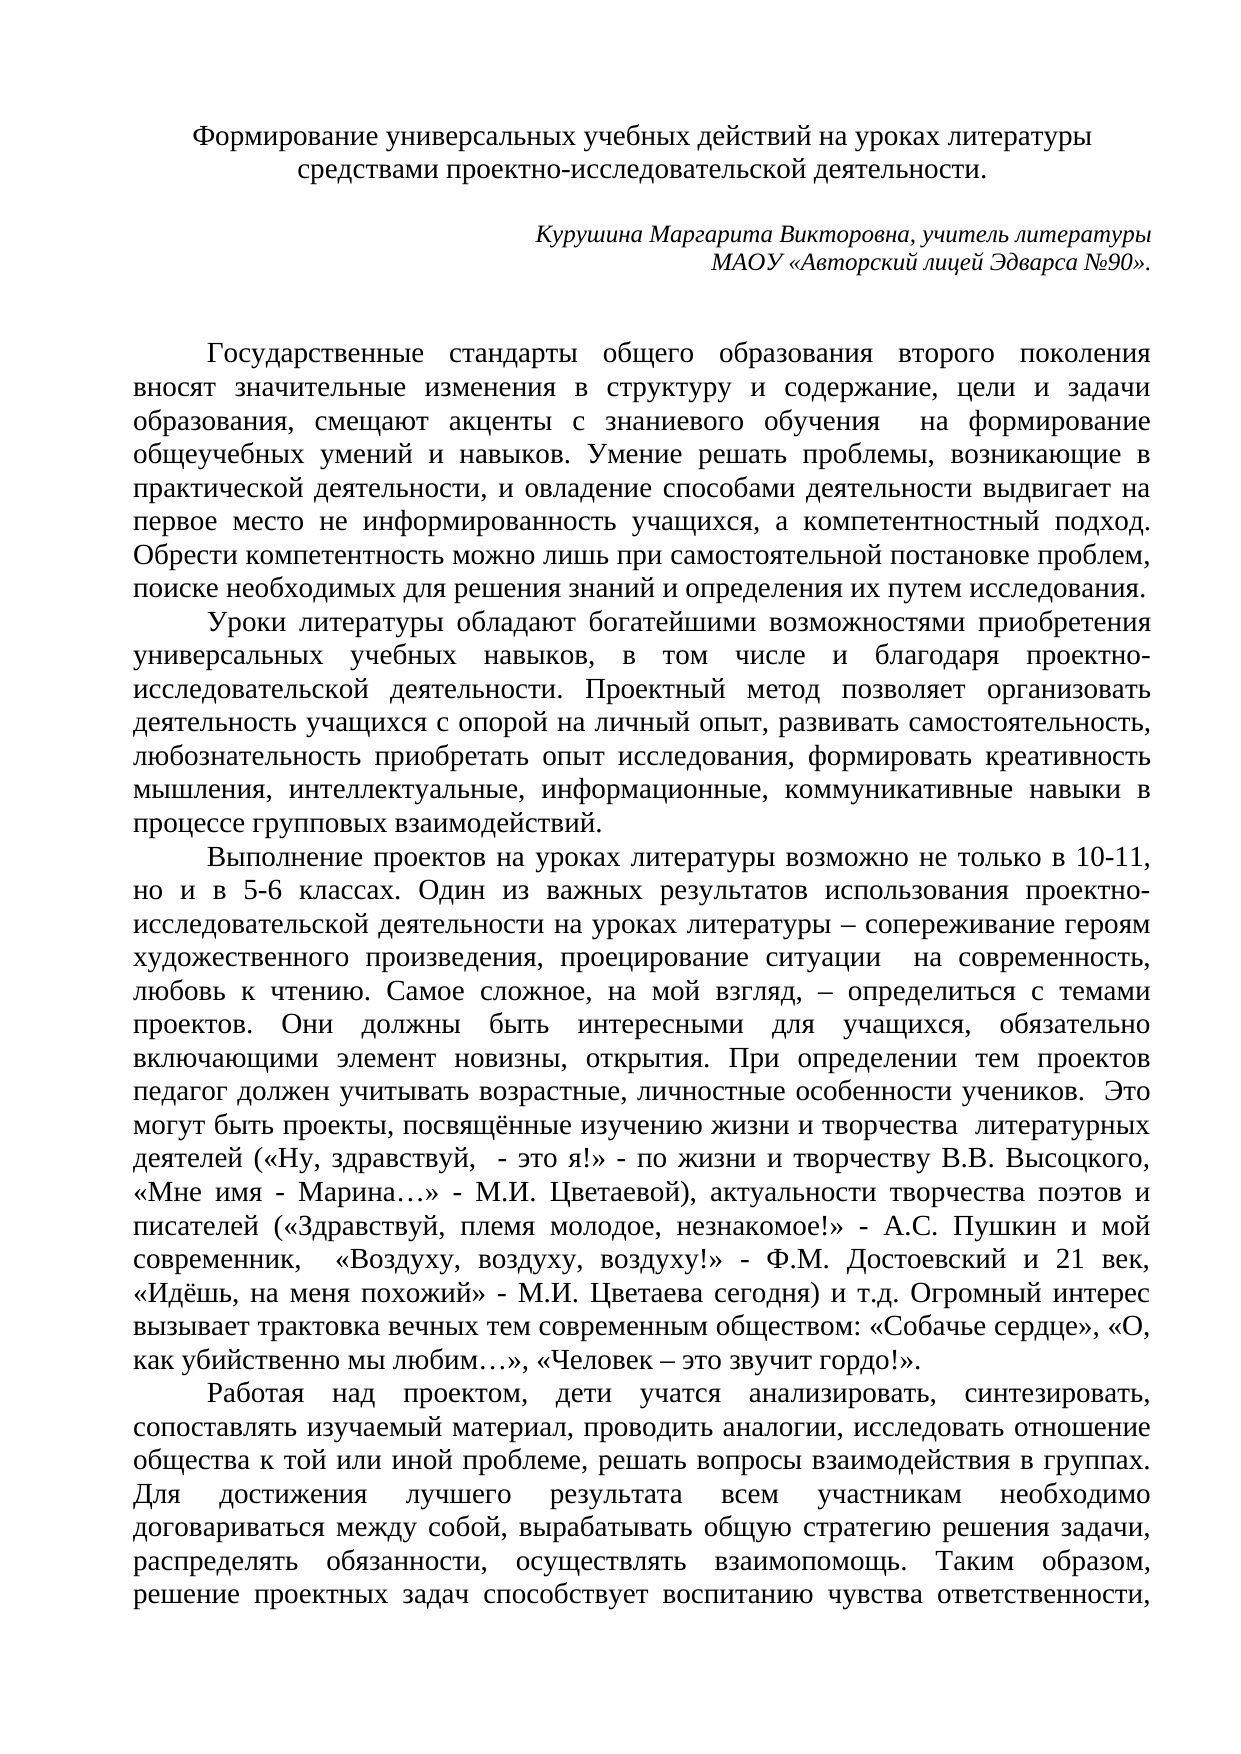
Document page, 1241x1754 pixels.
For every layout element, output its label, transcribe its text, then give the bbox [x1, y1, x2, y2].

text Формирование универсальных учебных действий на уроках литературы средствами проектно-исследовательской деятельности. [133, 118, 1152, 185]
text МАОУ «Авторский лицей Эдварса №90». [133, 247, 1152, 276]
text Курушина Маргарита Викторовна, учитель литературы [133, 219, 1152, 247]
text Выполнение проектов на уроках литературы возможно не только в 10-11, но и в 5-6 классах. Один из важных результатов использования проектно-исследовательской деятельности на уроках литературы – сопереживание героям художественного произведения, проецирование ситуации на современность, любовь к чтению. Самое сложное, на мой взгляд, – определиться с темами проектов. Они должны быть интересными для учащихся, обязательно включающими элемент новизны, открытия. При определении тем проектов педагог должен учитывать возрастные, личностные особенности учеников. Это могут быть проекты, посвящённые изучению жизни и творчества литературных деятелей («Ну, здравствуй, - это я!» - по жизни и творчеству В.В. Высоцкого, «Мне имя - Марина…» - М.И. Цветаевой), актуальности творчества поэтов и писателей («Здравствуй, племя молодое, незнакомое!» - А.С. Пушкин и мой современник, «Воздуху, воздуху, воздуху!» - Ф.М. Достоевский и 21 век, «Идёшь, на меня похожий» - М.И. Цветаева сегодня) и т.д. Огромный интерес вызывает трактовка вечных тем современным обществом: «Собачье сердце», «О, как убийственно мы любим…», «Человек – это звучит гордо!». [133, 839, 1152, 1375]
text Уроки литературы обладают богатейшими возможностями приобретения универсальных учебных навыков, в том числе и благодаря проектно-исследовательской деятельности. Проектный метод позволяет организовать деятельность учащихся с опорой на личный опыт, развивать самостоятельность, любознательность приобретать опыт исследования, формировать креативность мышления, интеллектуальные, информационные, коммуникативные навыки в процессе групповых взаимодействий. [133, 604, 1152, 839]
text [133, 1375, 1152, 1610]
text Государственные стандарты общего образования второго поколения вносят значительные изменения в структуру и содержание, цели и задачи образования, смещают акценты с знаниевого обучения на формирование общеучебных умений и навыков. Умение решать проблемы, возникающие в практической деятельности, и овладение способами деятельности выдвигает на первое место не информированность учащихся, а компетентностный подход. Обрести компетентность можно лишь при самостоятельной постановке проблем, поиске необходимых для решения знаний и определения их путем исследования. [133, 336, 1152, 604]
